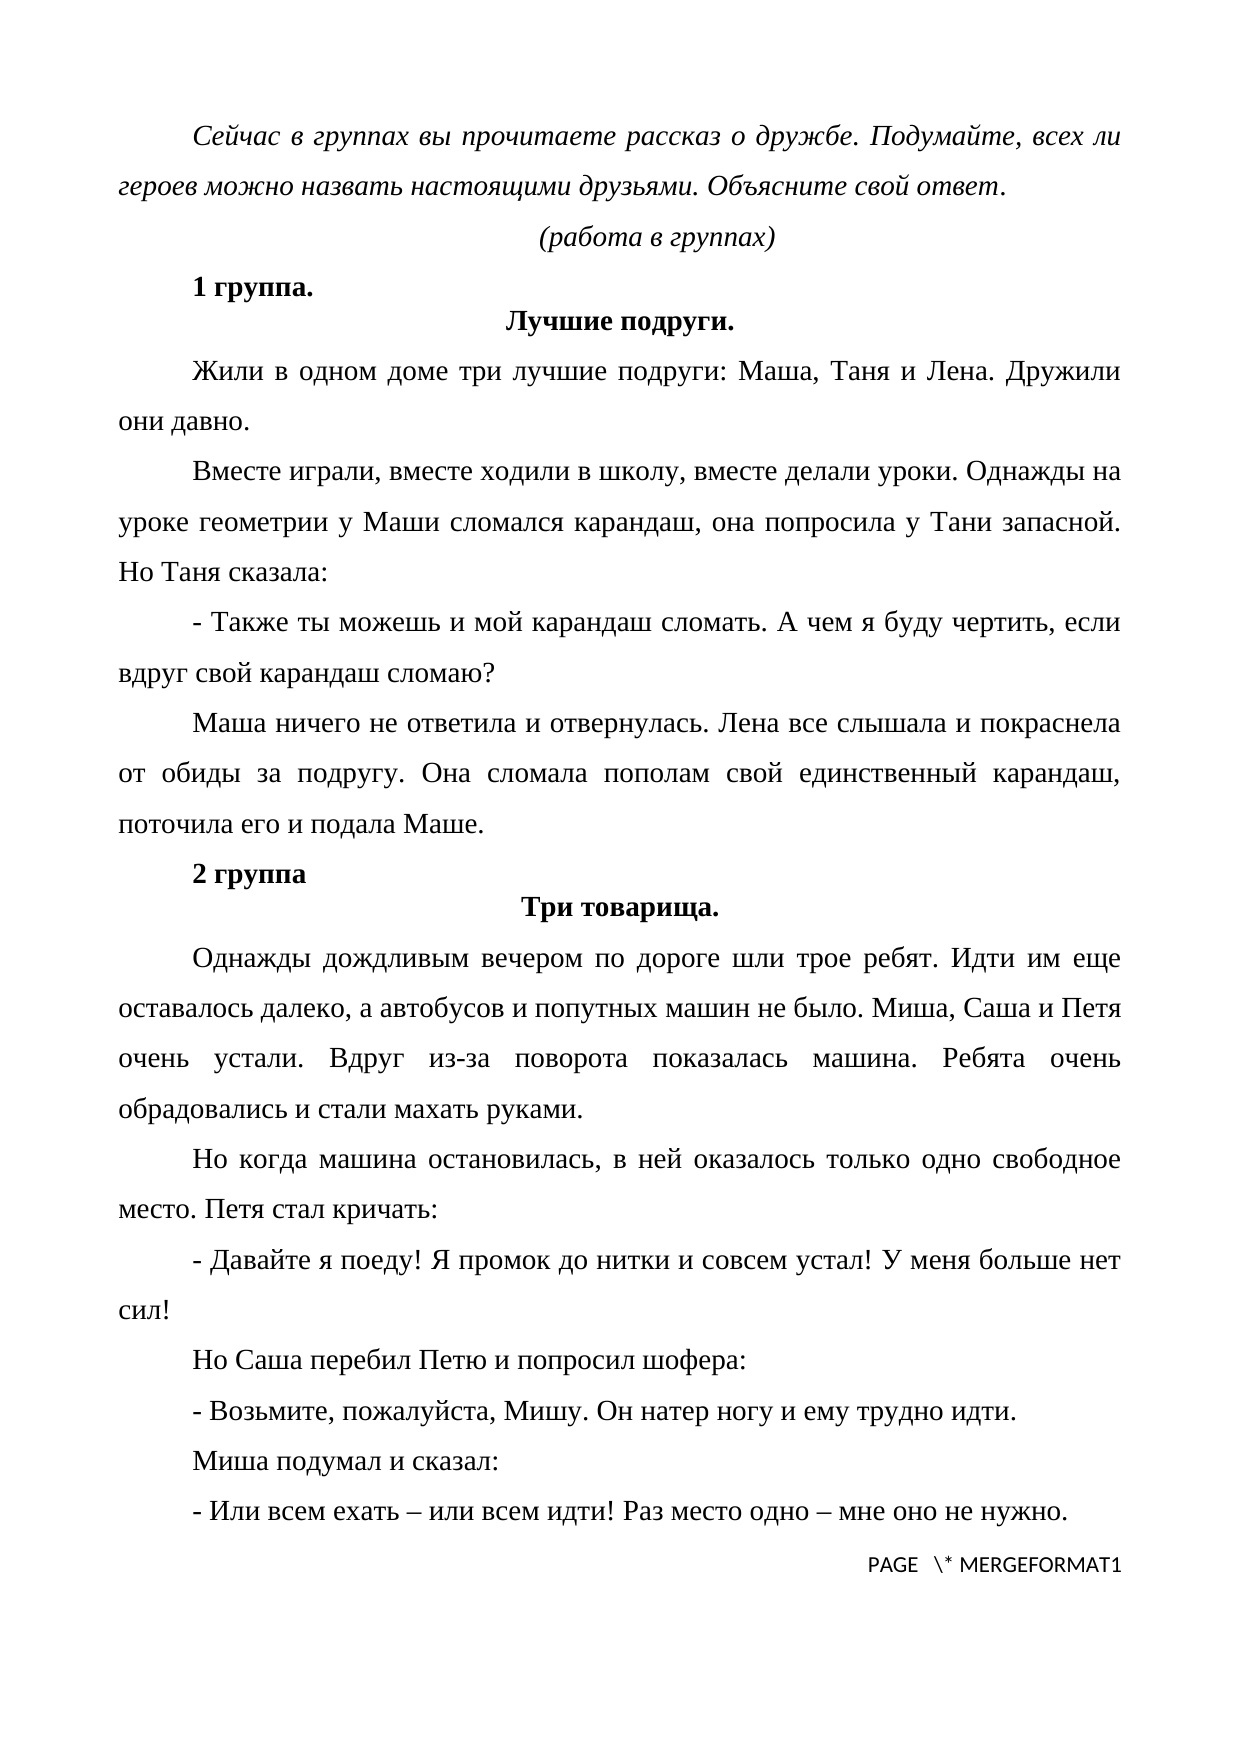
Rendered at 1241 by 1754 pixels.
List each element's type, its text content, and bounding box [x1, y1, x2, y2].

text Вместе играли, вместе ходили в школу, вместе делали уроки. Однажды на уроке геометрии у Маши сломался карандаш, она попросила у Тани запасной. Но Таня сказала: [118, 453, 1122, 588]
text - Или всем ехать – или всем идти! Раз место одно – мне оно не нужно. [118, 1493, 1122, 1527]
text Лучшие подруги. [118, 303, 1122, 336]
text Но Саша перебил Петю и попросил шофера: [118, 1342, 1122, 1376]
text Но когда машина остановилась, в ней оказалось только одно свободное место. Петя стал кричать: [118, 1141, 1122, 1225]
text 2 группа [118, 856, 1122, 889]
text Маша ничего не ответила и отвернулась. Лена все слышала и покраснела от обиды за подругу. Она сломала пополам свой единственный карандаш, поточила его и подала Маше. [118, 705, 1122, 839]
text Миша подумал и сказал: [118, 1443, 1122, 1477]
text Однажды дождливым вечером по дороге шли трое ребят. Идти им еще оставалось далеко, а автобусов и попутных машин не было. Миша, Саша и Петя очень устали. Вдруг из-за поворота показалась машина. Ребята очень обрадовались и стали махать руками. [118, 940, 1122, 1124]
text - Возьмите, пожалуйста, Мишу. Он натер ногу и ему трудно идти. [118, 1393, 1122, 1426]
text 1 группа. [118, 269, 1122, 303]
text (работа в группах) [118, 219, 1122, 252]
text Жили в одном доме три лучшие подруги: Маша, Таня и Лена. Дружили они давно. [118, 353, 1122, 437]
text Сейчас в группах вы прочитаете рассказ о дружбе. Подумайте, всех ли героев можно назвать настоящими друзьями. Объясните свой ответ. [118, 118, 1122, 202]
text - Также ты можешь и мой карандаш сломать. А чем я буду чертить, если вдруг свой карандаш сломаю? [118, 604, 1122, 688]
text Три товарища. [118, 889, 1122, 923]
text - Давайте я поеду! Я промок до нитки и совсем устал! У меня больше нет сил! [118, 1242, 1122, 1326]
